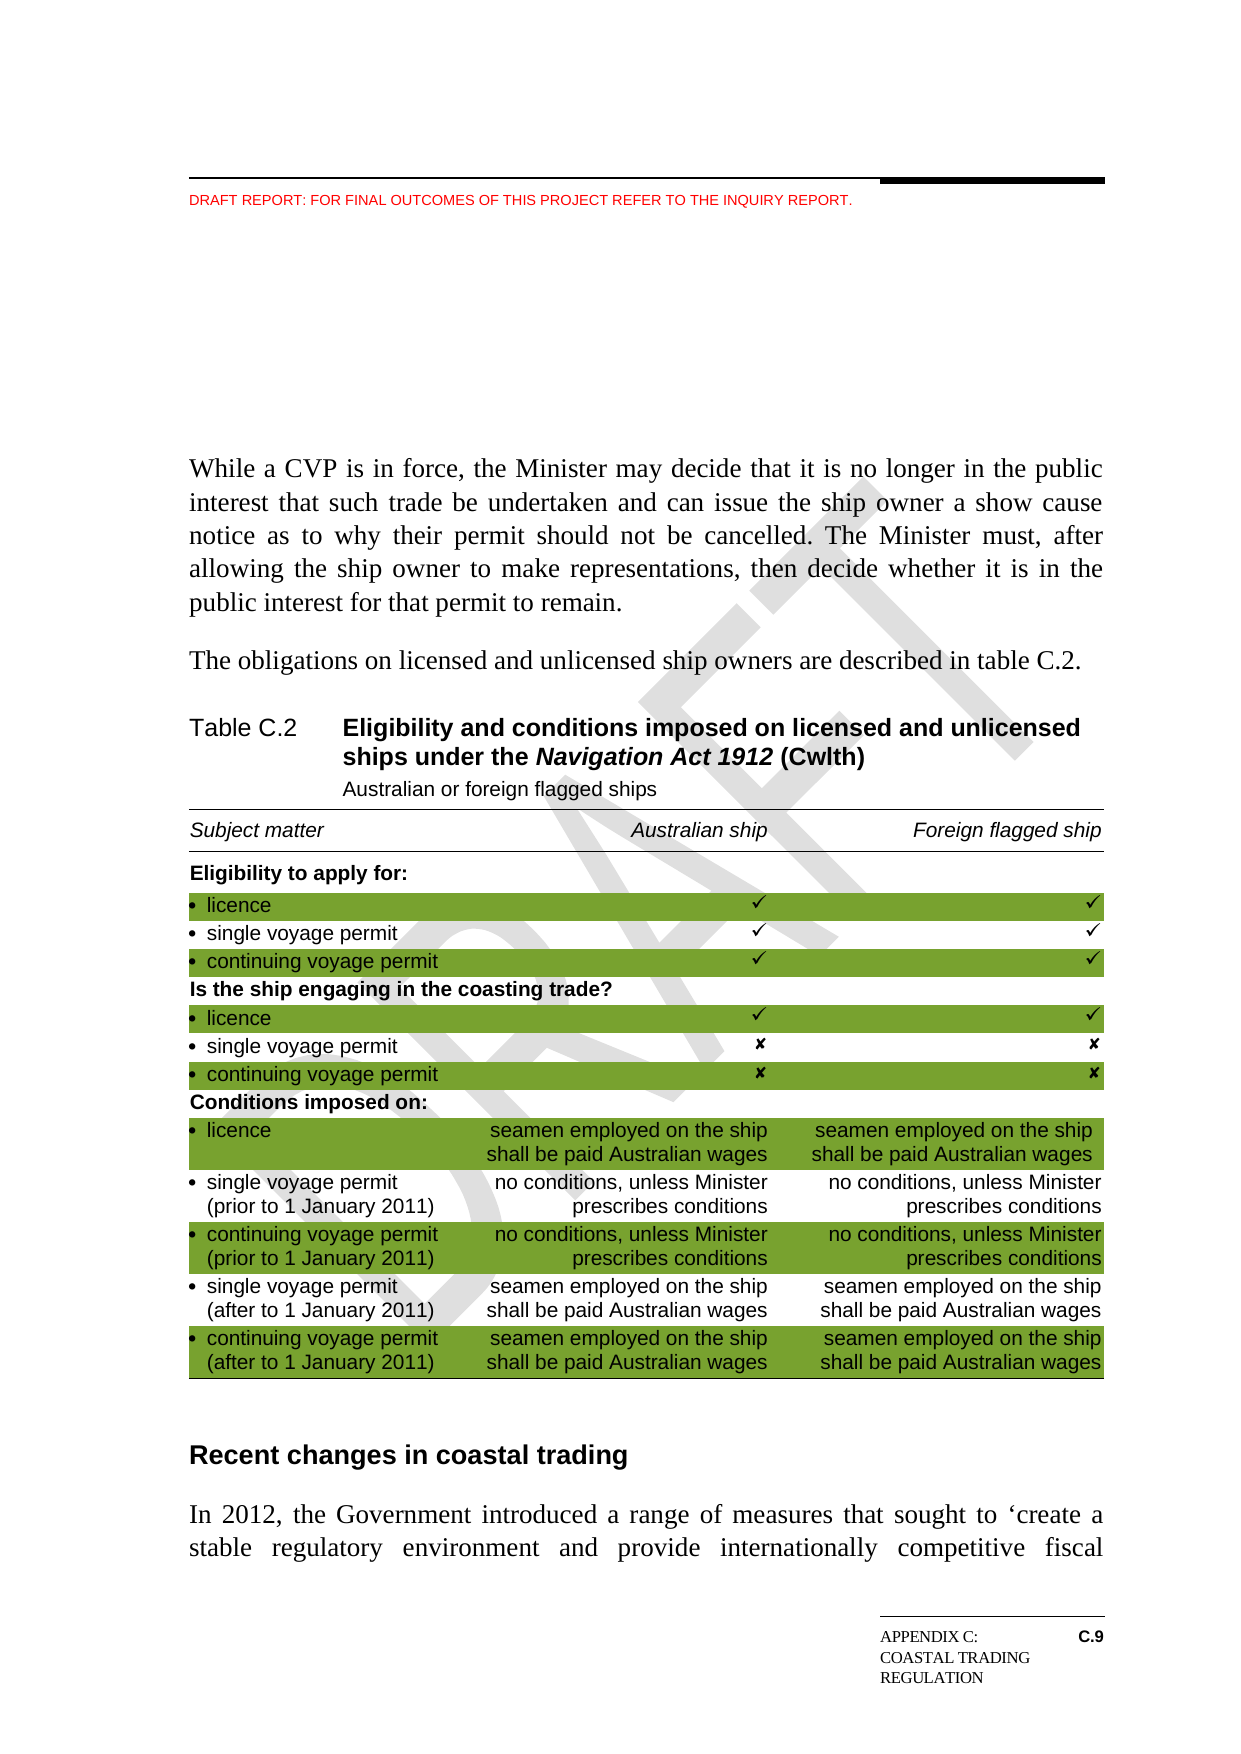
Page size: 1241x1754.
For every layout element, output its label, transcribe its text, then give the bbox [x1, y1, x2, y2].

table_cell seamen employed on the ship shall be paid Australian wages [455, 1118, 779, 1170]
subtitle Australian or foreign flagged ships [342, 779, 1104, 800]
table_cell licence [189, 1005, 455, 1033]
table_cell [779, 1062, 1104, 1090]
table_cell licence [189, 893, 455, 921]
table_cell continuing voyage permit (after to 1 January 2011) [189, 1326, 455, 1378]
table_cell no conditions, unless Minister prescribes conditions [779, 1170, 1104, 1222]
table_cell seamen employed on the ship shall be paid Australian wages [779, 1118, 1104, 1170]
table_cell single voyage permit [189, 921, 455, 949]
text While a CVP is in force, the Minister may decide that it is no longer in the public interest that such trade be undertaken and can issue the ship owner a show cause notice as to why their permit should not be cancelled. The Minister must, after allowing the ship owner to make representations, then decide whether it is in the public interest for that permit to remain. [189, 450, 1104, 617]
table_cell continuing voyage permit [189, 949, 455, 977]
table_header Subject matter [189, 810, 455, 851]
table_cell [779, 893, 1104, 921]
table_header Australian ship [455, 810, 779, 851]
table_cell seamen employed on the ship shall be paid Australian wages [779, 1326, 1104, 1378]
table_cell licence [189, 1118, 455, 1170]
table_cell seamen employed on the ship shall be paid Australian wages [455, 1326, 779, 1378]
table_cell single voyage permit (after to 1 January 2011) [189, 1274, 455, 1326]
table_cell continuing voyage permit (prior to 1 January 2011) [189, 1222, 455, 1274]
table_cell single voyage permit [189, 1034, 455, 1062]
table_cell [779, 1005, 1104, 1033]
table_cell Conditions imposed on: [189, 1090, 1104, 1118]
table_cell [779, 1034, 1104, 1062]
table_cell [779, 921, 1104, 949]
table_cell single voyage permit (prior to 1 January 2011) [189, 1170, 455, 1222]
table_cell [455, 921, 779, 949]
subtitle Recent changes in coastal trading [189, 1438, 1104, 1471]
table_header Foreign flagged ship [779, 810, 1104, 851]
table_cell [455, 1062, 779, 1090]
table_cell Is the ship engaging in the coasting trade? [189, 977, 1104, 1005]
table_cell [455, 949, 779, 977]
table_cell continuing voyage permit [189, 1062, 455, 1090]
text The obligations on licensed and unlicensed ship owners are described in table C.2. [189, 642, 1104, 675]
table_cell [455, 1034, 779, 1062]
table_cell no conditions, unless Minister prescribes conditions [455, 1170, 779, 1222]
table_cell no conditions, unless Minister prescribes conditions [779, 1222, 1104, 1274]
title Table C.2 Eligibility and conditions imposed on licensed and unlicensed ships under the Navigation Act 1912 (Cwlth) [189, 713, 1104, 771]
table_cell [455, 893, 779, 921]
table_cell [779, 949, 1104, 977]
table_cell seamen employed on the ship shall be paid Australian wages [455, 1274, 779, 1326]
table_cell no conditions, unless Minister prescribes conditions [455, 1222, 779, 1274]
table_cell [455, 1005, 779, 1033]
table_cell Eligibility to apply for: [189, 852, 1104, 893]
table_cell seamen employed on the ship shall be paid Australian wages [779, 1274, 1104, 1326]
